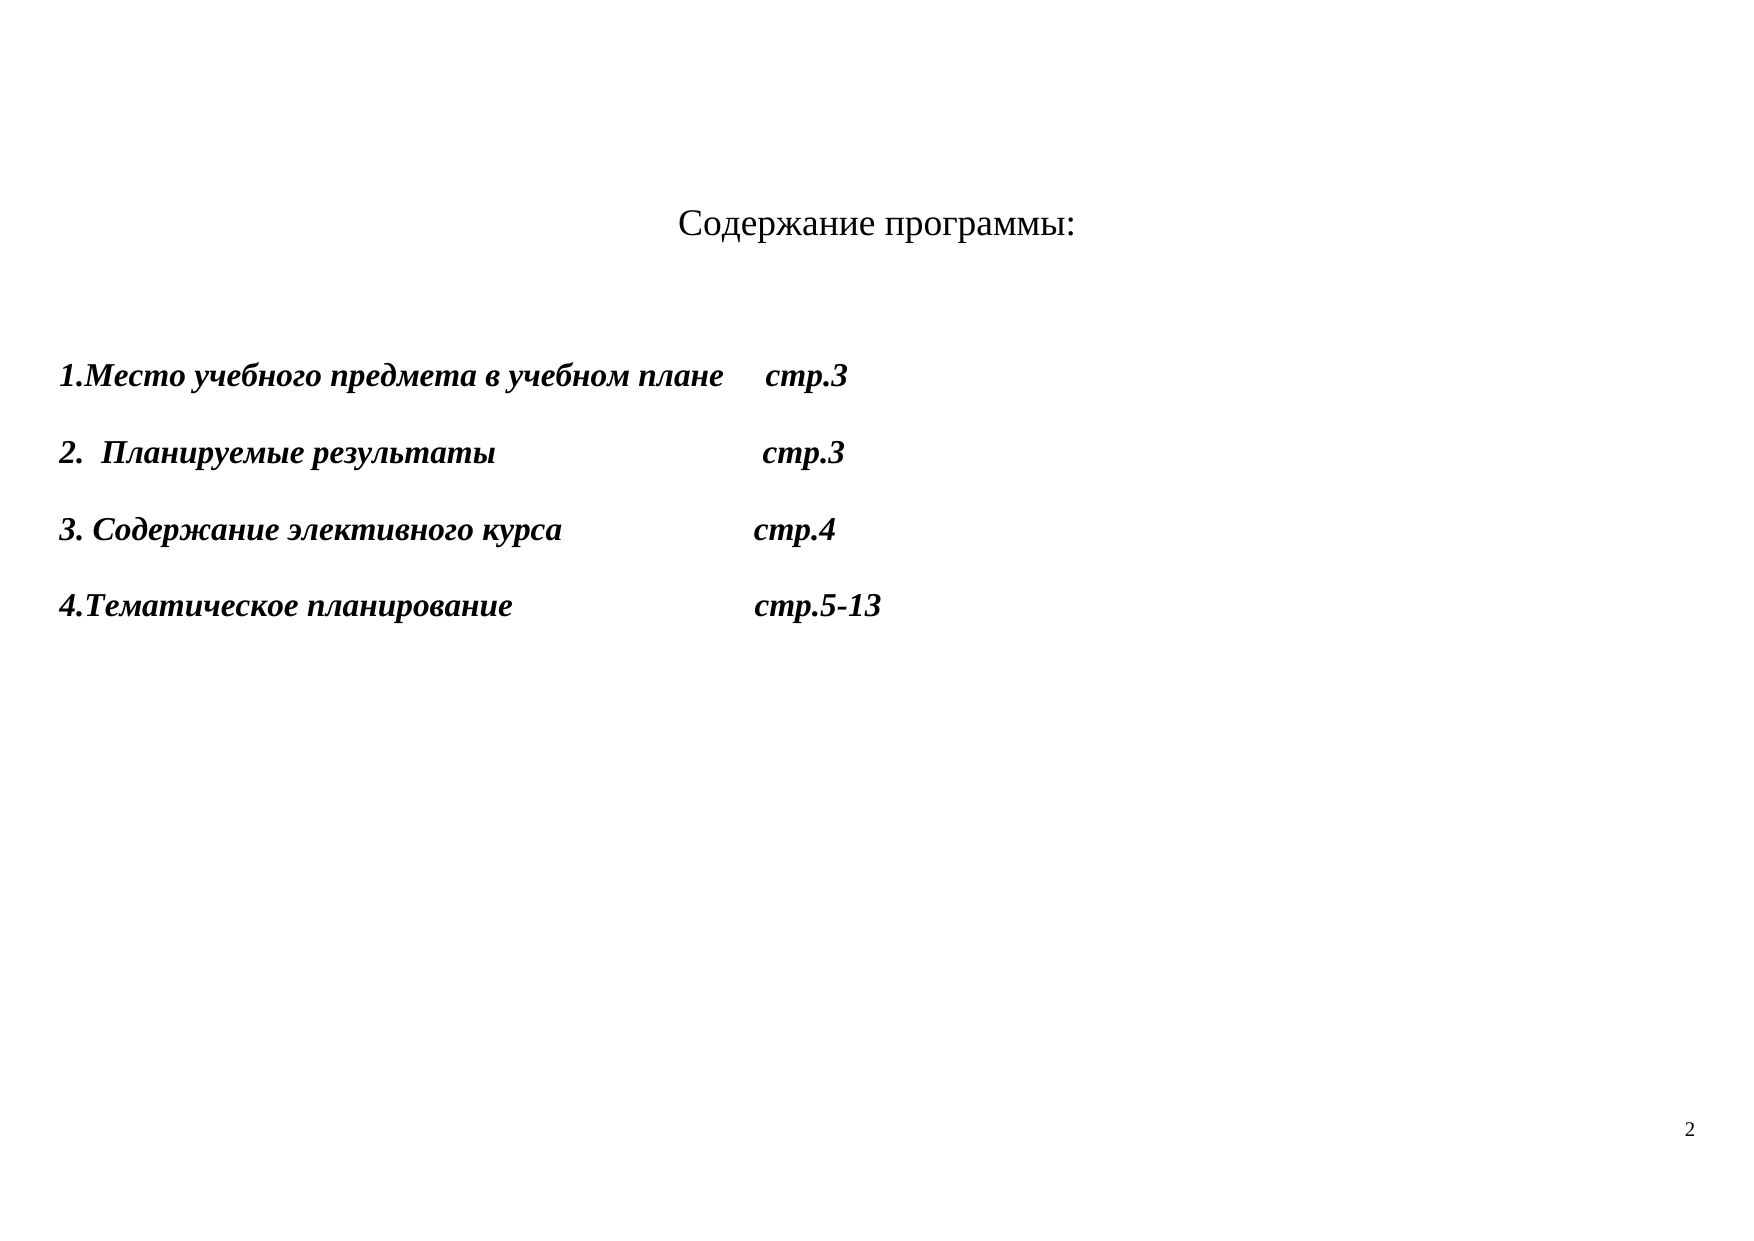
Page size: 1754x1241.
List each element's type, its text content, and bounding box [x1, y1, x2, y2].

text 2. Планируемые результаты стр.3 [59, 432, 1695, 470]
text 4.Тематическое планирование стр.5-13 [59, 585, 1695, 624]
text Содержание программы: [59, 200, 1695, 243]
text 3. Содержание элективного курса стр.4 [59, 509, 1695, 547]
text 1.Место учебного предмета в учебном плане стр.3 [59, 355, 1695, 394]
